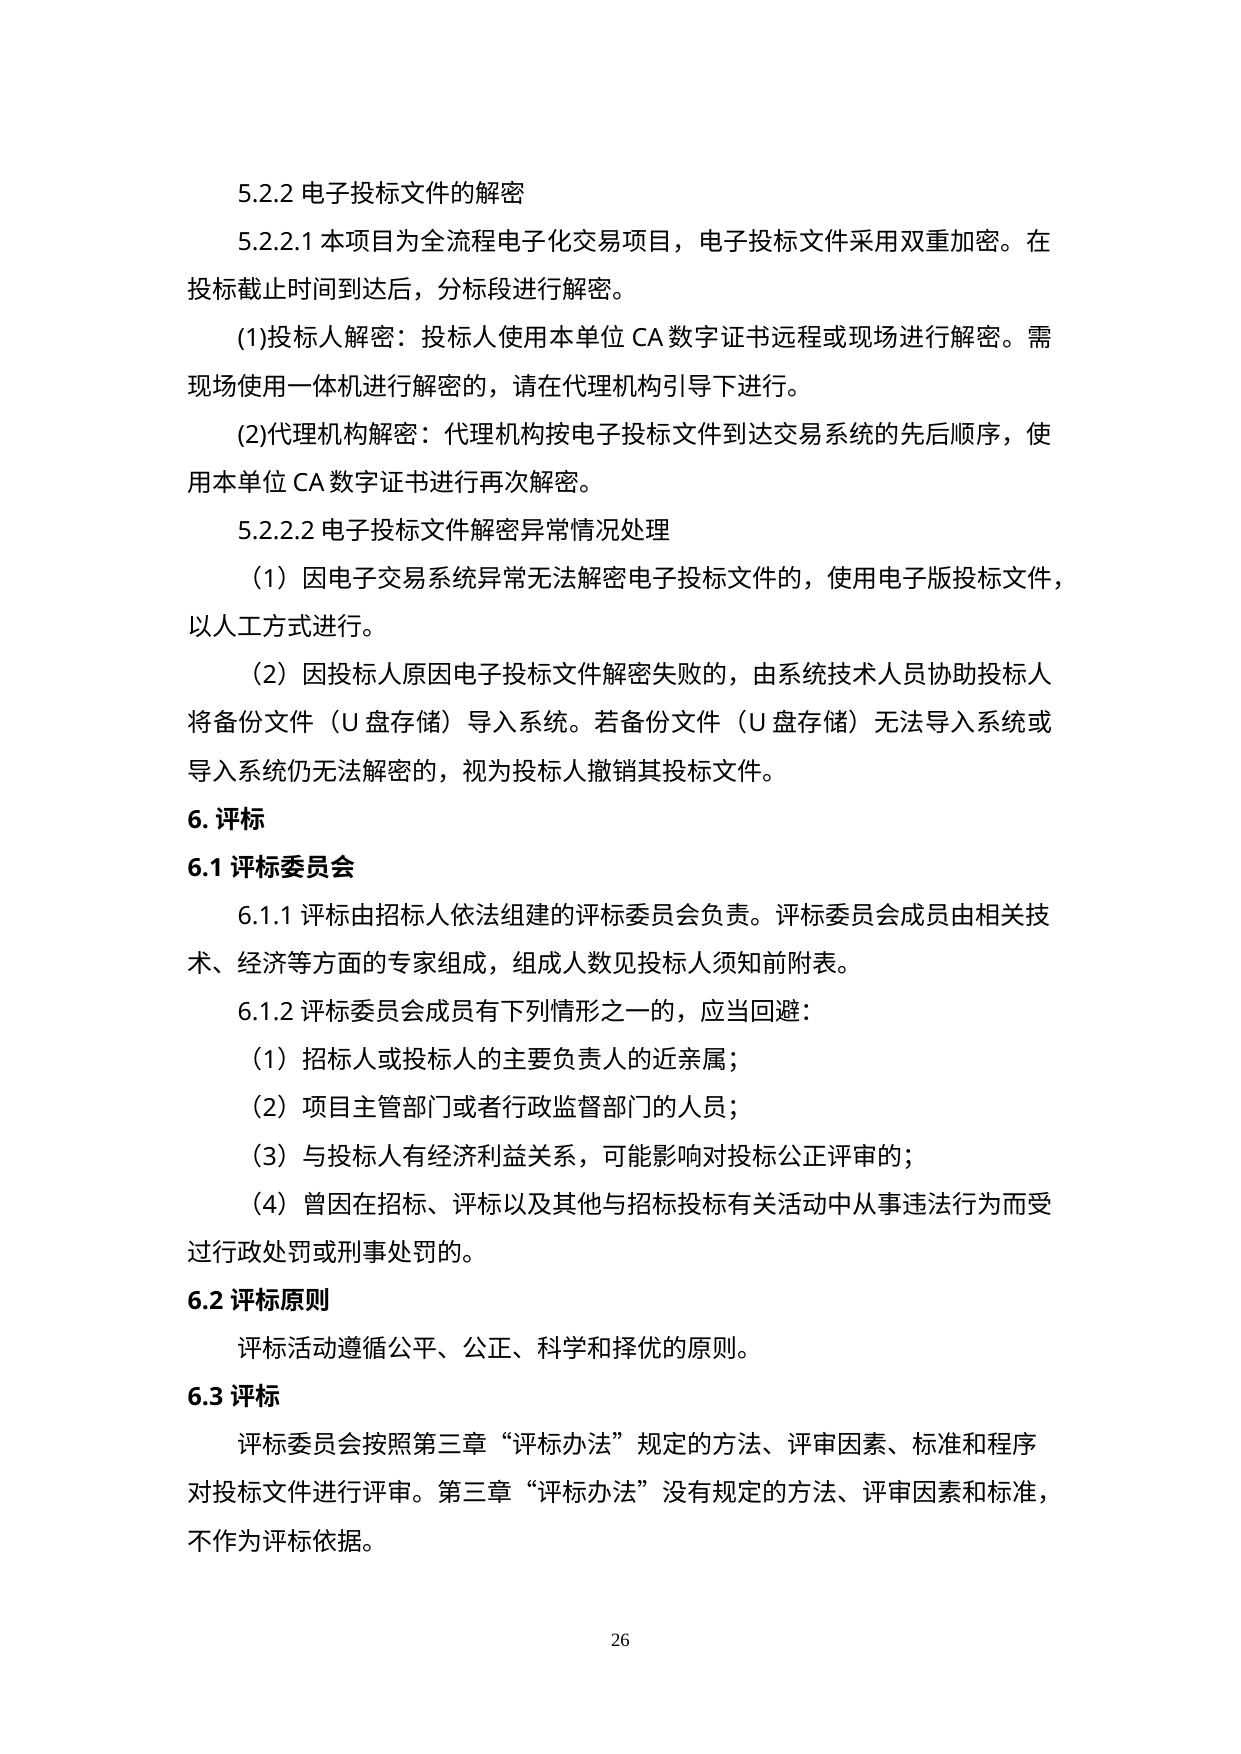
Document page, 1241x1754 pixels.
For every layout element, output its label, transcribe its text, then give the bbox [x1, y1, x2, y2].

text (1)投标人解密：投标人使用本单位CA数字证书远程或现场进行解密。需现场使用一体机进行解密的，请在代理机构引导下进行。 [187, 312, 1053, 408]
text （1）招标人或投标人的主要负责人的近亲属； [187, 1034, 1053, 1082]
text 5.2.2.2电子投标文件解密异常情况处理 [187, 504, 1053, 553]
text （3）与投标人有经济利益关系，可能影响对投标公正评审的； [187, 1130, 1053, 1178]
text 6.2 评标原则 [187, 1274, 1053, 1323]
text 6.3 评标 [187, 1371, 1053, 1419]
text 6.1.2 评标委员会成员有下列情形之一的，应当回避： [187, 986, 1053, 1034]
text （1）因电子交易系统异常无法解密电子投标文件的，使用电子版投标文件，以人工方式进行。 [187, 553, 1053, 649]
text （2）项目主管部门或者行政监督部门的人员； [187, 1082, 1053, 1130]
text 5.2.2.1本项目为全流程电子化交易项目，电子投标文件采用双重加密。在投标截止时间到达后，分标段进行解密。 [187, 216, 1053, 312]
text 评标活动遵循公平、公正、科学和择优的原则。 [187, 1323, 1053, 1371]
text (2)代理机构解密：代理机构按电子投标文件到达交易系统的先后顺序，使用本单位CA数字证书进行再次解密。 [187, 408, 1053, 504]
text 6. 评标 [187, 793, 1053, 841]
text 6.1 评标委员会 [187, 841, 1053, 889]
text 6.1.1 评标由招标人依法组建的评标委员会负责。评标委员会成员由相关技术、经济等方面的专家组成，组成人数见投标人须知前附表。 [187, 889, 1053, 986]
text （4）曾因在招标、评标以及其他与招标投标有关活动中从事违法行为而受过行政处罚或刑事处罚的。 [187, 1178, 1053, 1274]
text 5.2.2 电子投标文件的解密 [187, 168, 1053, 216]
text 评标委员会按照第三章“评标办法”规定的方法、评审因素、标准和程序对投标文件进行评审。第三章“评标办法”没有规定的方法、评审因素和标准，不作为评标依据。 [187, 1419, 1053, 1563]
text （2）因投标人原因电子投标文件解密失败的，由系统技术人员协助投标人将备份文件（U盘存储）导入系统。若备份文件（U盘存储）无法导入系统或导入系统仍无法解密的，视为投标人撤销其投标文件。 [187, 649, 1053, 793]
